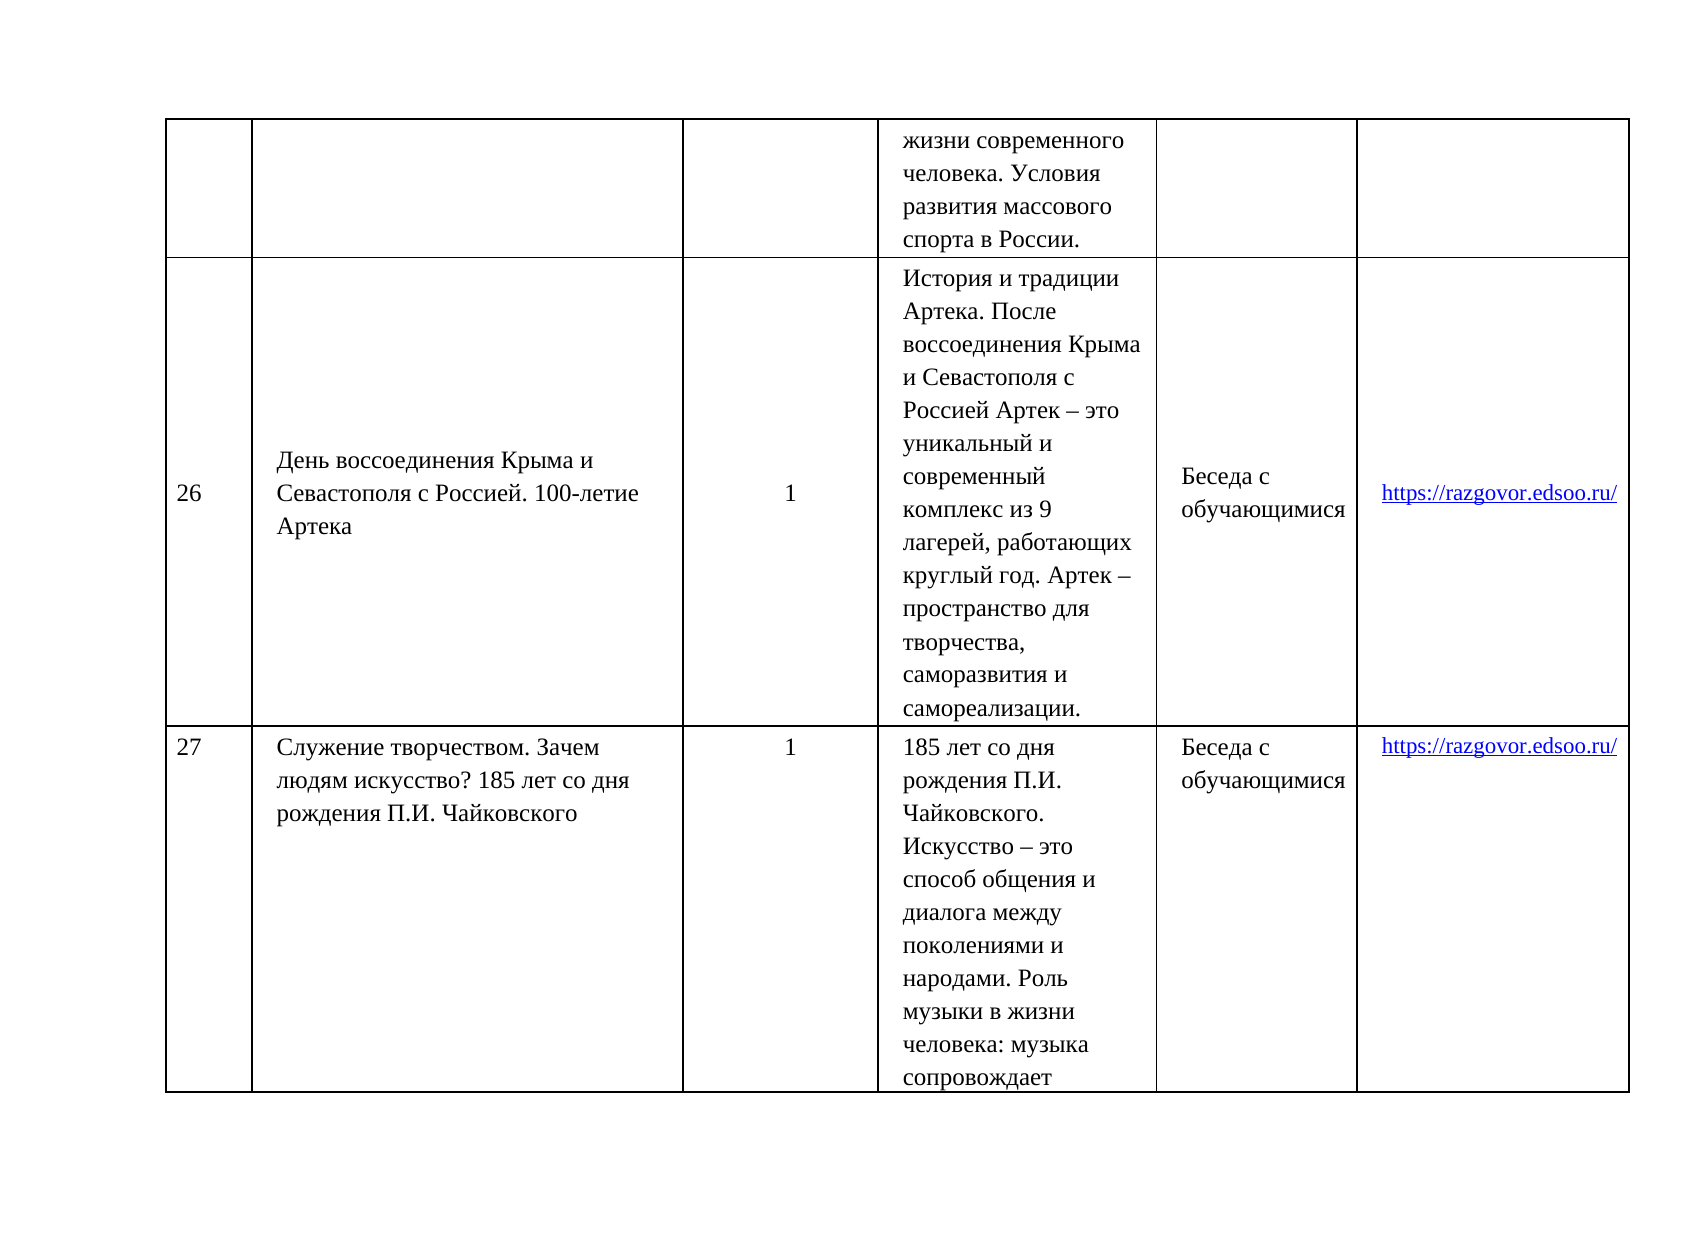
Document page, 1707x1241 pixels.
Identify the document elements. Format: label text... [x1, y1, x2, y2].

table_cell 1 [684, 258, 877, 725]
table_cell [1358, 727, 1628, 1091]
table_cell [879, 120, 1156, 257]
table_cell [879, 727, 1156, 1091]
table_cell 27 [167, 727, 251, 1091]
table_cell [253, 120, 682, 257]
table_cell День воссоединения Крыма и Севастополя с Россией. 100-летие Артека [253, 258, 682, 725]
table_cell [1157, 120, 1356, 257]
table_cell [1358, 120, 1628, 257]
table_cell 1 [684, 727, 877, 1091]
table_cell 1 [684, 120, 877, 257]
table_cell 26 [167, 258, 251, 725]
table_cell 25 [167, 120, 251, 257]
table_cell https://razgovor.edsoo.ru/ [1358, 258, 1628, 725]
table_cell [253, 727, 682, 1091]
table_cell Беседа с обучающимися [1157, 258, 1356, 725]
table_cell История и традиции Артека. После воссоединения Крыма и Севастополя с Россией Артек – это уникальный и современный комплекс из 9 лагерей, работающих круглый год. Артек – пространство для творчества, саморазвития и самореализации. [879, 258, 1156, 725]
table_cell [1157, 727, 1356, 1091]
